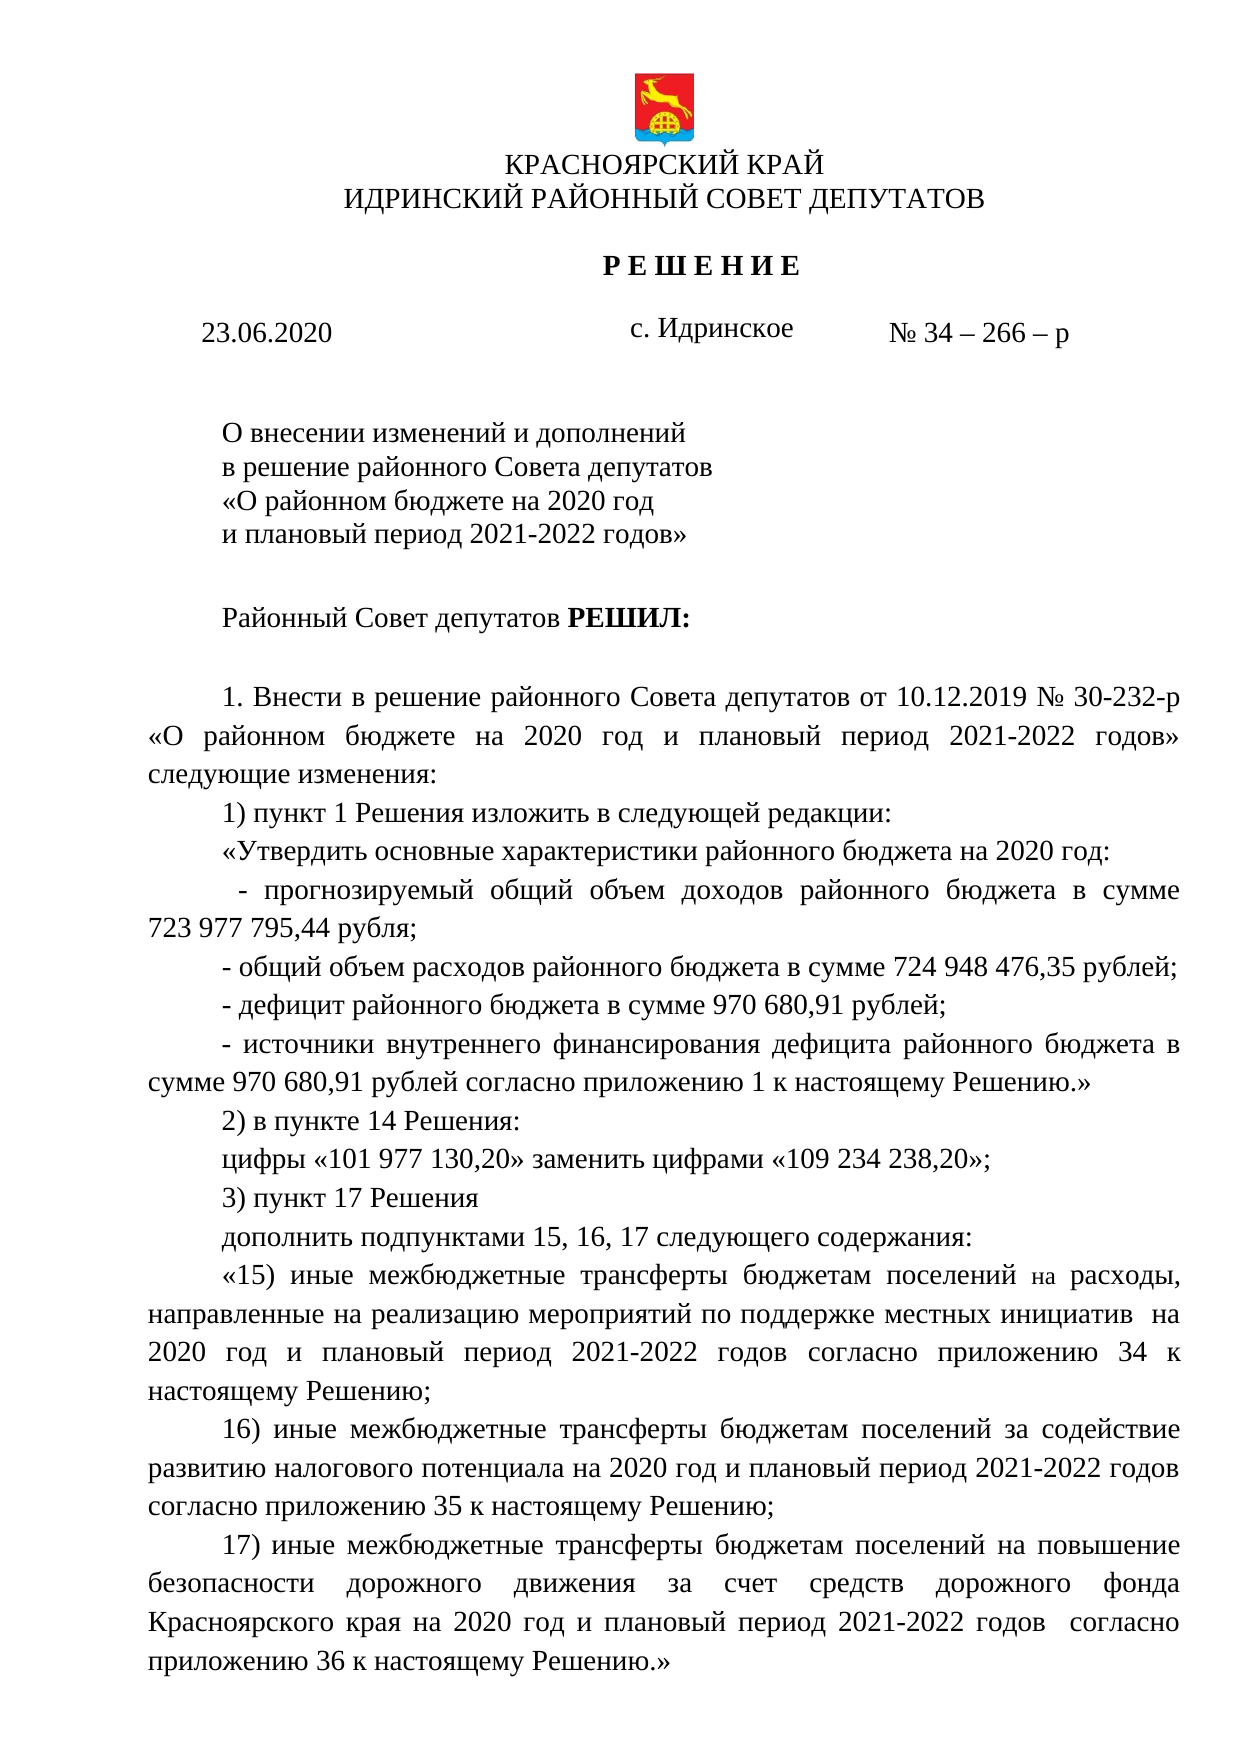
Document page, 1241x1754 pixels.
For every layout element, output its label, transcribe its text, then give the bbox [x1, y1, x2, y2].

subtitle Р Е Ш Е Н И Е [148, 248, 1181, 281]
text 3) пункт 17 Решения [148, 1180, 1181, 1214]
text 16) иные межбюджетные трансферты бюджетам поселений за содействие развитию налогового потенциала на 2020 год и плановый период 2021-2022 годов согласно приложению 35 к настоящему Решению; [148, 1411, 1181, 1522]
text - прогнозируемый общий объем доходов районного бюджета в сумме 723 977 795,44 рубля; [148, 872, 1181, 944]
text и плановый период 2021-2022 годов» [148, 516, 1181, 550]
text 2) в пункте 14 Решения: [148, 1103, 1181, 1137]
table_header № 34 – 266 – р [877, 281, 1139, 348]
text О внесении изменений и дополнений [148, 416, 1181, 449]
text - общий объем расходов районного бюджета в сумме 724 948 476,35 рублей; [148, 949, 1181, 982]
text 1. Внести в решение районного Совета депутатов от 10.12.2019 № 30-232-р «О районном бюджете на 2020 год и плановый период 2021-2022 годов» следующие изменения: [148, 679, 1181, 790]
text ИДРИНСКИЙ РАЙОННЫЙ СОВЕТ ДЕПУТАТОВ [148, 181, 1181, 214]
text дополнить подпунктами 15, 16, 17 следующего содержания: [148, 1219, 1181, 1252]
text «О районном бюджете на 2020 год [148, 483, 1181, 516]
text «Утвердить основные характеристики районного бюджета на 2020 год: [148, 833, 1181, 867]
text - дефицит районного бюджета в сумме 970 680,91 рублей; [148, 987, 1181, 1021]
text 17) иные межбюджетные трансферты бюджетам поселений на повышение безопасности дорожного движения за счет средств дорожного фонда Красноярского края на 2020 год и плановый период 2021-2022 годов согласно приложению 36 к настоящему Решению.» [148, 1527, 1181, 1676]
picture [634, 73, 695, 148]
text цифры «101 977 130,20» заменить цифрами «109 234 238,20»; [148, 1142, 1181, 1175]
table_header 23.06.2020 [190, 281, 465, 348]
text в решение районного Совета депутатов [148, 449, 1181, 483]
text Районный Совет депутатов РЕШИЛ: [148, 600, 1181, 634]
text КРАСНОЯРСКИЙ КРАЙ [148, 147, 1181, 181]
table_header с. Идринское [465, 281, 877, 348]
text 1) пункт 1 Решения изложить в следующей редакции: [148, 795, 1181, 828]
text - источники внутреннего финансирования дефицита районного бюджета в сумме 970 680,91 рублей согласно приложению 1 к настоящему Решению.» [148, 1026, 1181, 1098]
text «15) иные межбюджетные трансферты бюджетам поселений на расходы, направленные на реализацию мероприятий по поддержке местных инициатив на 2020 год и плановый период 2021-2022 годов согласно приложению 34 к настоящему Решению; [148, 1257, 1181, 1406]
